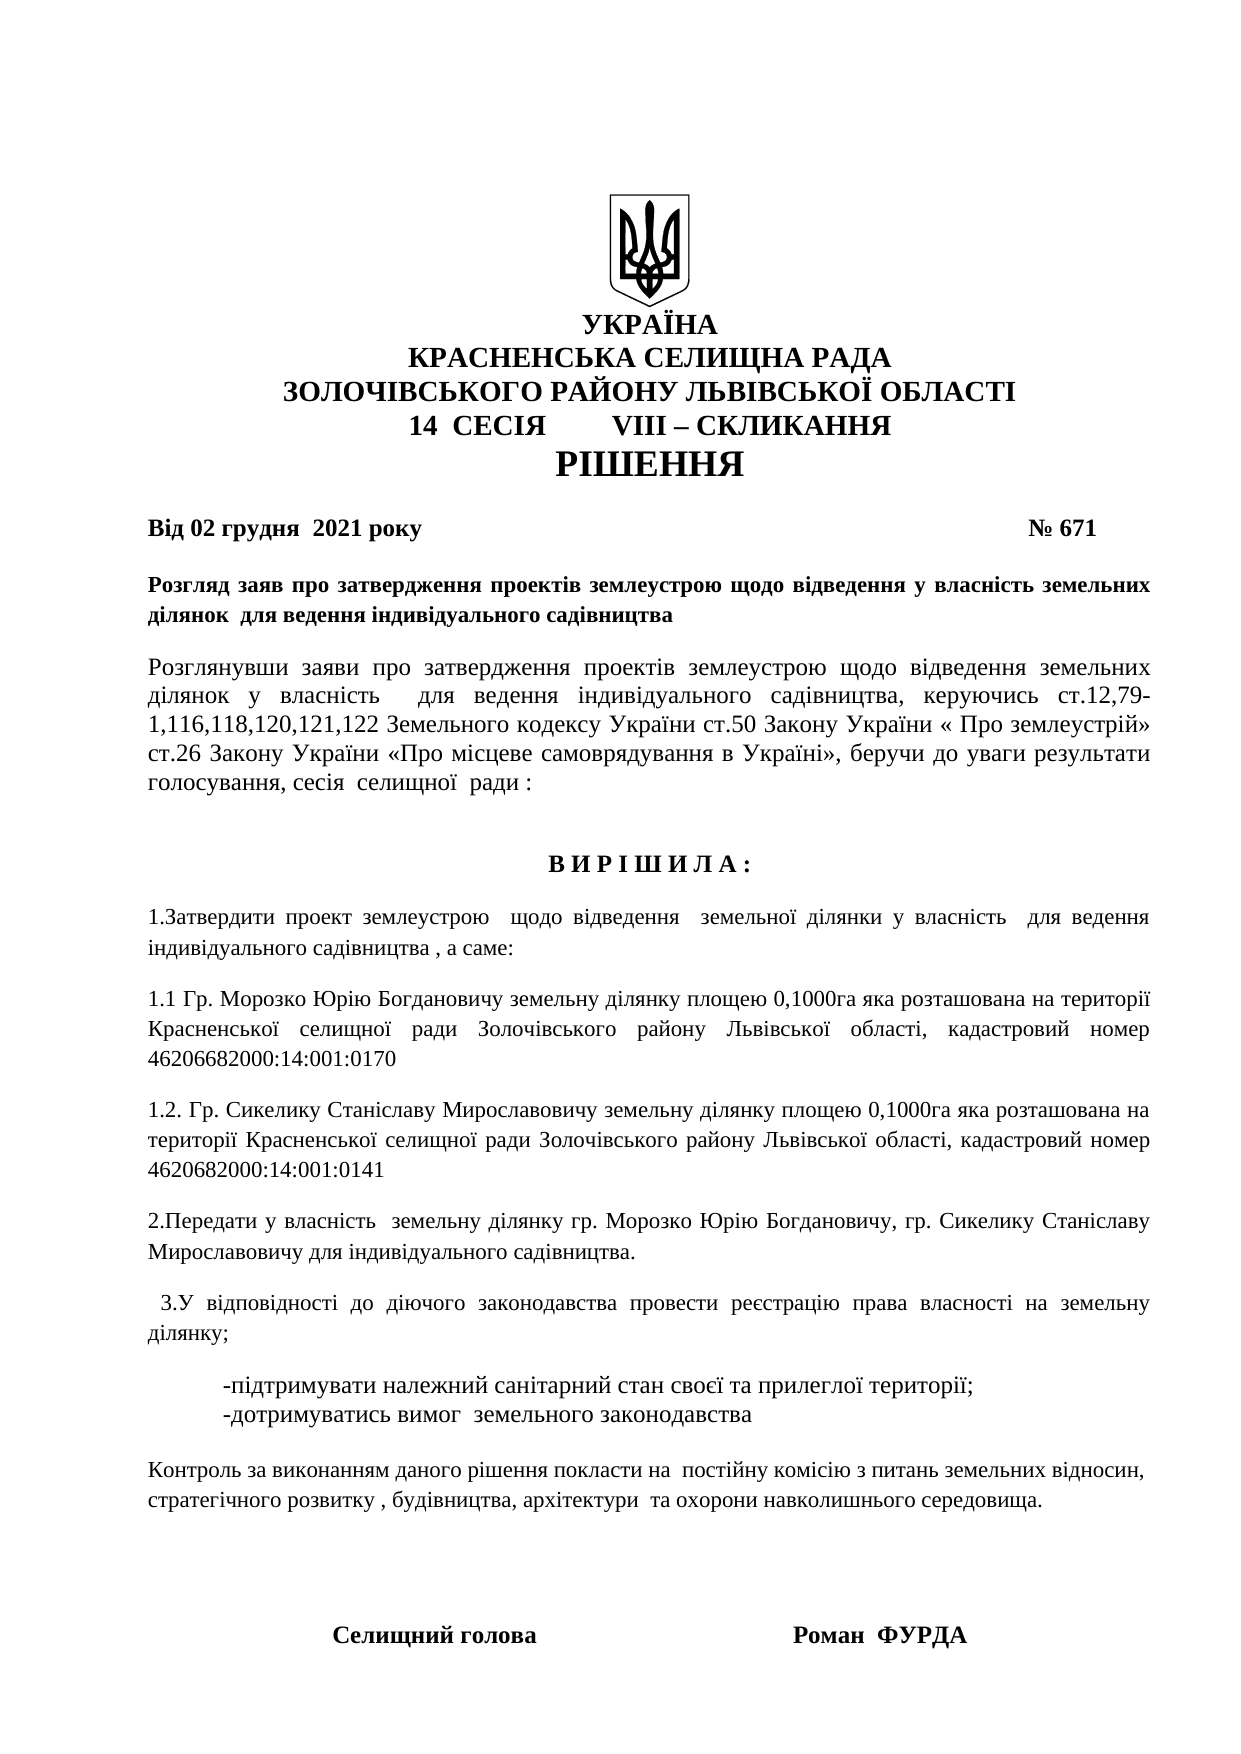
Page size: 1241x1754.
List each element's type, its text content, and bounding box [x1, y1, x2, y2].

text УКРАЇНА [148, 307, 1152, 341]
text 3.У відповідності до діючого законодавства провести реєстрацію права власності на земельну ділянку; [148, 1289, 1152, 1345]
text Розглянувши заяви про затвердження проектів землеустрою щодо відведення земельних ділянок у власність для ведення індивідуального садівництва, керуючись ст.12,79-1,116,118,120,121,122 Земельного кодексу України ст.50 Закону України « Про землеустрій» ст.26 Закону України «Про місцеве самоврядування в Україні», беручи до уваги результати голосування, сесія селищної ради : [148, 652, 1152, 796]
text КРАСНЕНСЬКА СЕЛИЩНА РАДА [148, 341, 1152, 374]
text 2.Передати у власність земельну ділянку гр. Морозко Юрію Богдановичу, гр. Сикелику Станіславу Мирославовичу для індивідуального садівництва. [148, 1207, 1152, 1264]
text Контроль за виконанням даного рішення покласти на постійну комісію з питань земельних відносин, стратегічного розвитку , будівництва, архітектури та охорони навколишнього середовища. [148, 1456, 1152, 1513]
list -дотримуватись вимог земельного законодавства [223, 1399, 1152, 1427]
text 1.Затвердити проект землеустрою щодо відведення земельної ділянки у власність для ведення індивідуального садівництва , а саме: [148, 903, 1152, 960]
text 1.2. Гр. Сикелику Станіславу Мирославовичу земельну ділянку площею 0,1000га яка розташована на території Красненської селищної ради Золочівського району Львівської області, кадастровий номер 4620682000:14:001:0141 [148, 1096, 1152, 1183]
list -підтримувати належний санітарний стан своєї та прилеглої території; [223, 1370, 1152, 1399]
text Селищний голова Роман ФУРДА [148, 1620, 1152, 1649]
text Від 02 грудня 2021 року № 671 [148, 513, 1152, 542]
text 1.1 Гр. Морозко Юрію Богдановичу земельну ділянку площею 0,1000га яка розташована на території Красненської селищної ради Золочівського району Львівської області, кадастровий номер 46206682000:14:001:0170 [148, 984, 1152, 1071]
text В И Р І Ш И Л А : [148, 849, 1152, 878]
text РІШЕННЯ [148, 441, 1152, 484]
text Розгляд заяв про затвердження проектів землеустрою щодо відведення у власність земельних ділянок для ведення індивідуального садівництва [148, 571, 1152, 627]
text 14 СЕСІЯ VIII – СКЛИКАННЯ [148, 408, 1152, 441]
text ЗОЛОЧІВСЬКОГО РАЙОНУ ЛЬВІВСЬКОЇ ОБЛАСТІ [148, 374, 1152, 408]
